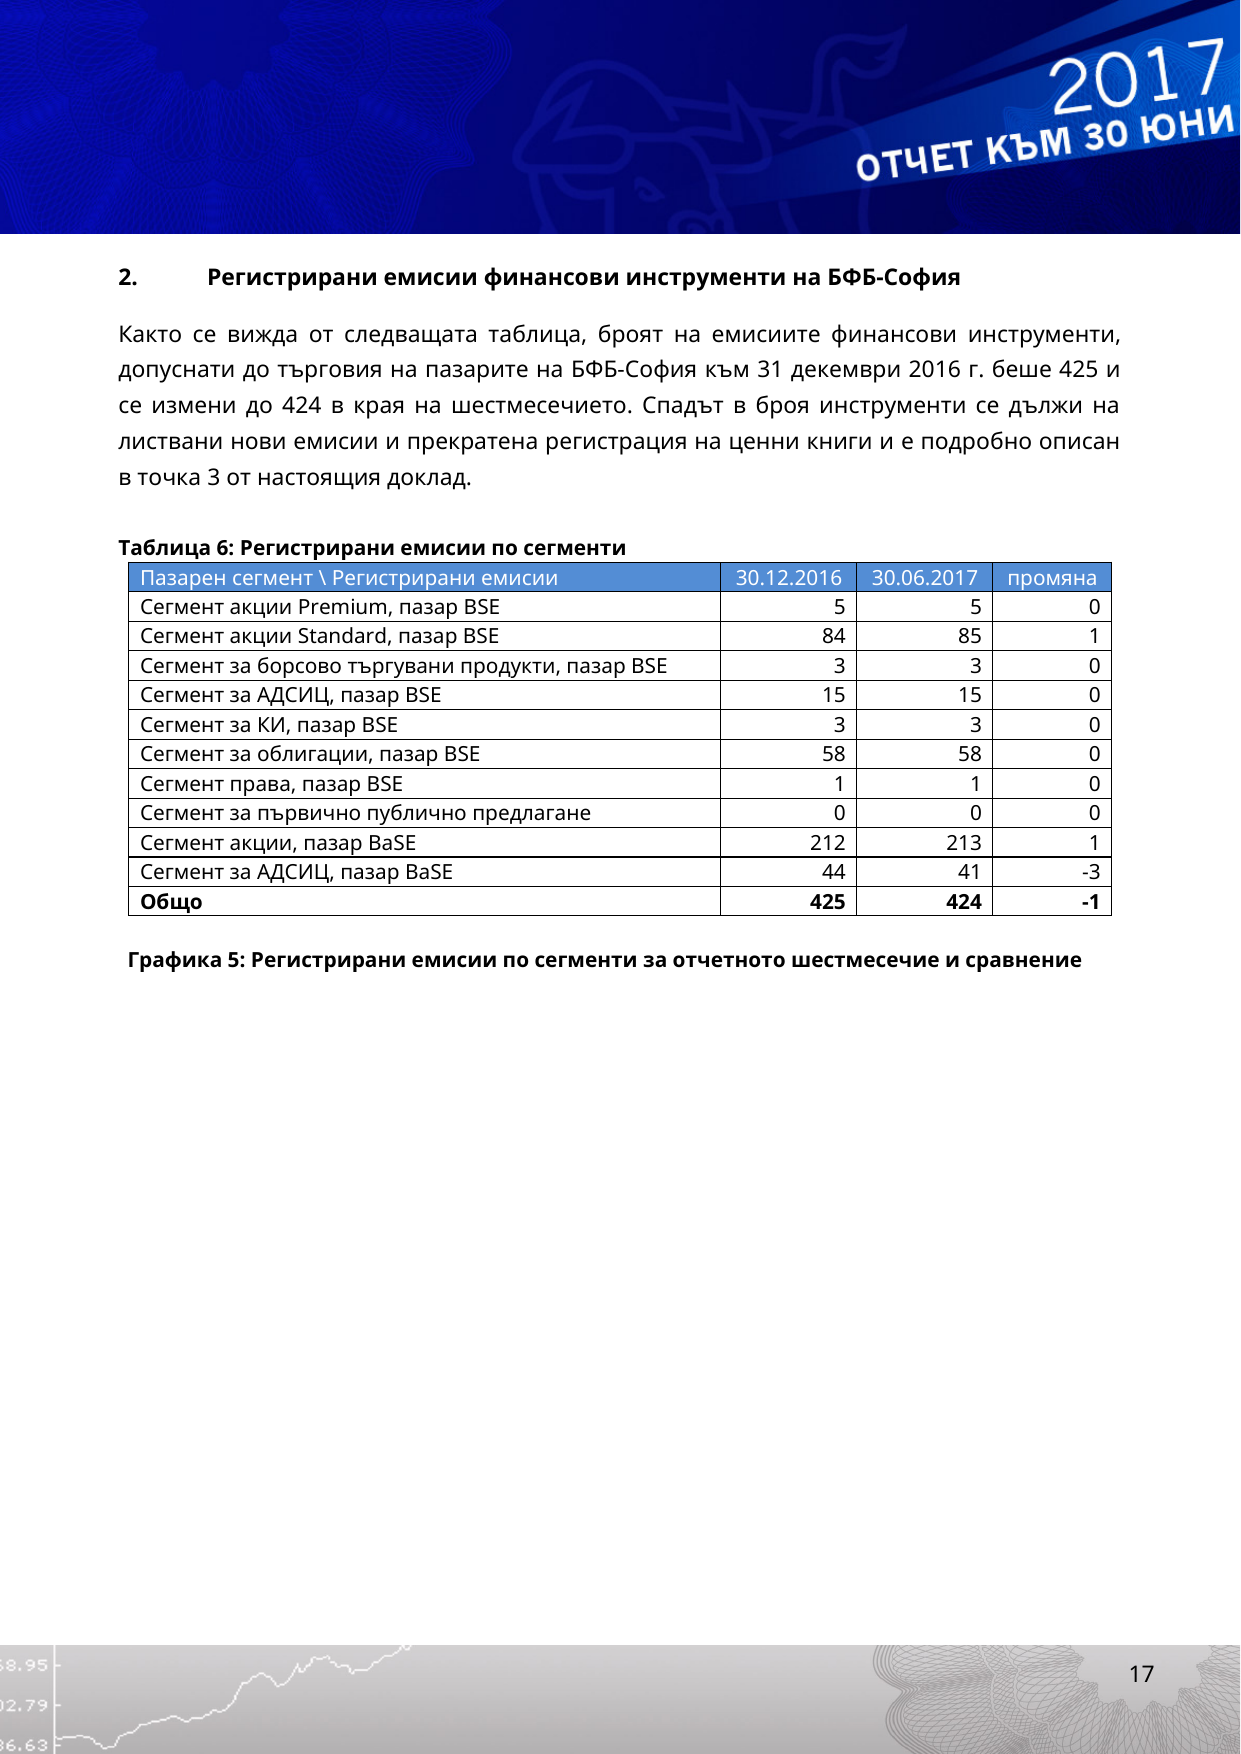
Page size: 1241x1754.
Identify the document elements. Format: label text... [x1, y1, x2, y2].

table_cell Сегмент за АДСИЦ, пазар BSE [129, 681, 720, 709]
table_cell 15 [857, 681, 992, 709]
table_cell 0 [857, 799, 992, 827]
table_header 30.06.2017 [857, 563, 992, 591]
table_header 30.12.2016 [721, 563, 856, 591]
table_cell 0 [993, 651, 1111, 679]
table_cell 15 [721, 681, 856, 709]
table_cell 1 [993, 622, 1111, 650]
table_cell 1 [993, 828, 1111, 856]
table_cell 0 [993, 710, 1111, 738]
table_cell 0 [993, 799, 1111, 827]
table_cell 424 [857, 887, 992, 915]
table_header Графика 5: Регистрирани емисии по сегменти за отчетното шестмесечие и сравнение [116, 945, 1124, 973]
table_cell Сегмент акции Premium, пазар BSE [129, 592, 720, 621]
table_cell Сегмент за АДСИЦ, пазар BаSE [129, 858, 720, 886]
table_cell Сегмент за борсово търгувани продукти, пазар BSE [129, 651, 720, 679]
table_cell 0 [993, 740, 1111, 768]
table_cell 3 [721, 651, 856, 679]
text Таблица 6: Регистрирани емисии по сегменти [118, 533, 1122, 562]
table_cell 5 [721, 592, 856, 621]
table_cell 425 [721, 887, 856, 915]
table_cell 58 [857, 740, 992, 768]
table_cell 0 [993, 769, 1111, 797]
table_cell 41 [857, 858, 992, 886]
table_cell 85 [857, 622, 992, 650]
table_cell 1 [721, 769, 856, 797]
table_cell 3 [857, 710, 992, 738]
table_header промяна [993, 563, 1111, 591]
table_cell 212 [721, 828, 856, 856]
text Както се вижда от следващата таблица, броят на емисиите финансови инструменти, допуснати до търговия на пазарите на БФБ-София към 31 декември 2016 г. беше 425 и се измени до 424 в края на шестмесечието. Спадът в броя инструменти се дължи на листвани нови емисии и прекратена регистрация на ценни книги и е подробно описан в точка 3 от настоящия доклад. [118, 317, 1122, 492]
table_cell 44 [721, 858, 856, 886]
table_cell 58 [721, 740, 856, 768]
table_cell 0 [993, 681, 1111, 709]
table_cell Сегмент акции, пазар BаSE [129, 828, 720, 856]
table_cell -1 [993, 887, 1111, 915]
table_cell 5 [857, 592, 992, 621]
table_cell Сегмент за облигации, пазар BSE [129, 740, 720, 768]
table_cell 0 [993, 592, 1111, 621]
picture [0, 1645, 1241, 1754]
text Регистрирани емисии финансови инструменти на БФБ-София [118, 261, 1122, 292]
table_cell Сегмент права, пазар BSE [129, 769, 720, 797]
table_cell 3 [721, 710, 856, 738]
table_cell 213 [857, 828, 992, 856]
table_cell Общо [129, 887, 720, 915]
table_cell Сегмент акции Standard, пазар BSE [129, 622, 720, 650]
table_header Пазарен сегмент \ Регистрирани емисии [129, 563, 720, 591]
table_cell 1 [857, 769, 992, 797]
table_cell -3 [993, 858, 1111, 886]
table_cell Сегмент за първично публично предлагане [129, 799, 720, 827]
table_cell 84 [721, 622, 856, 650]
table_cell 0 [721, 799, 856, 827]
picture [0, 0, 1241, 234]
table_cell 3 [857, 651, 992, 679]
table_cell Сегмент за КИ, пазар BSE [129, 710, 720, 738]
